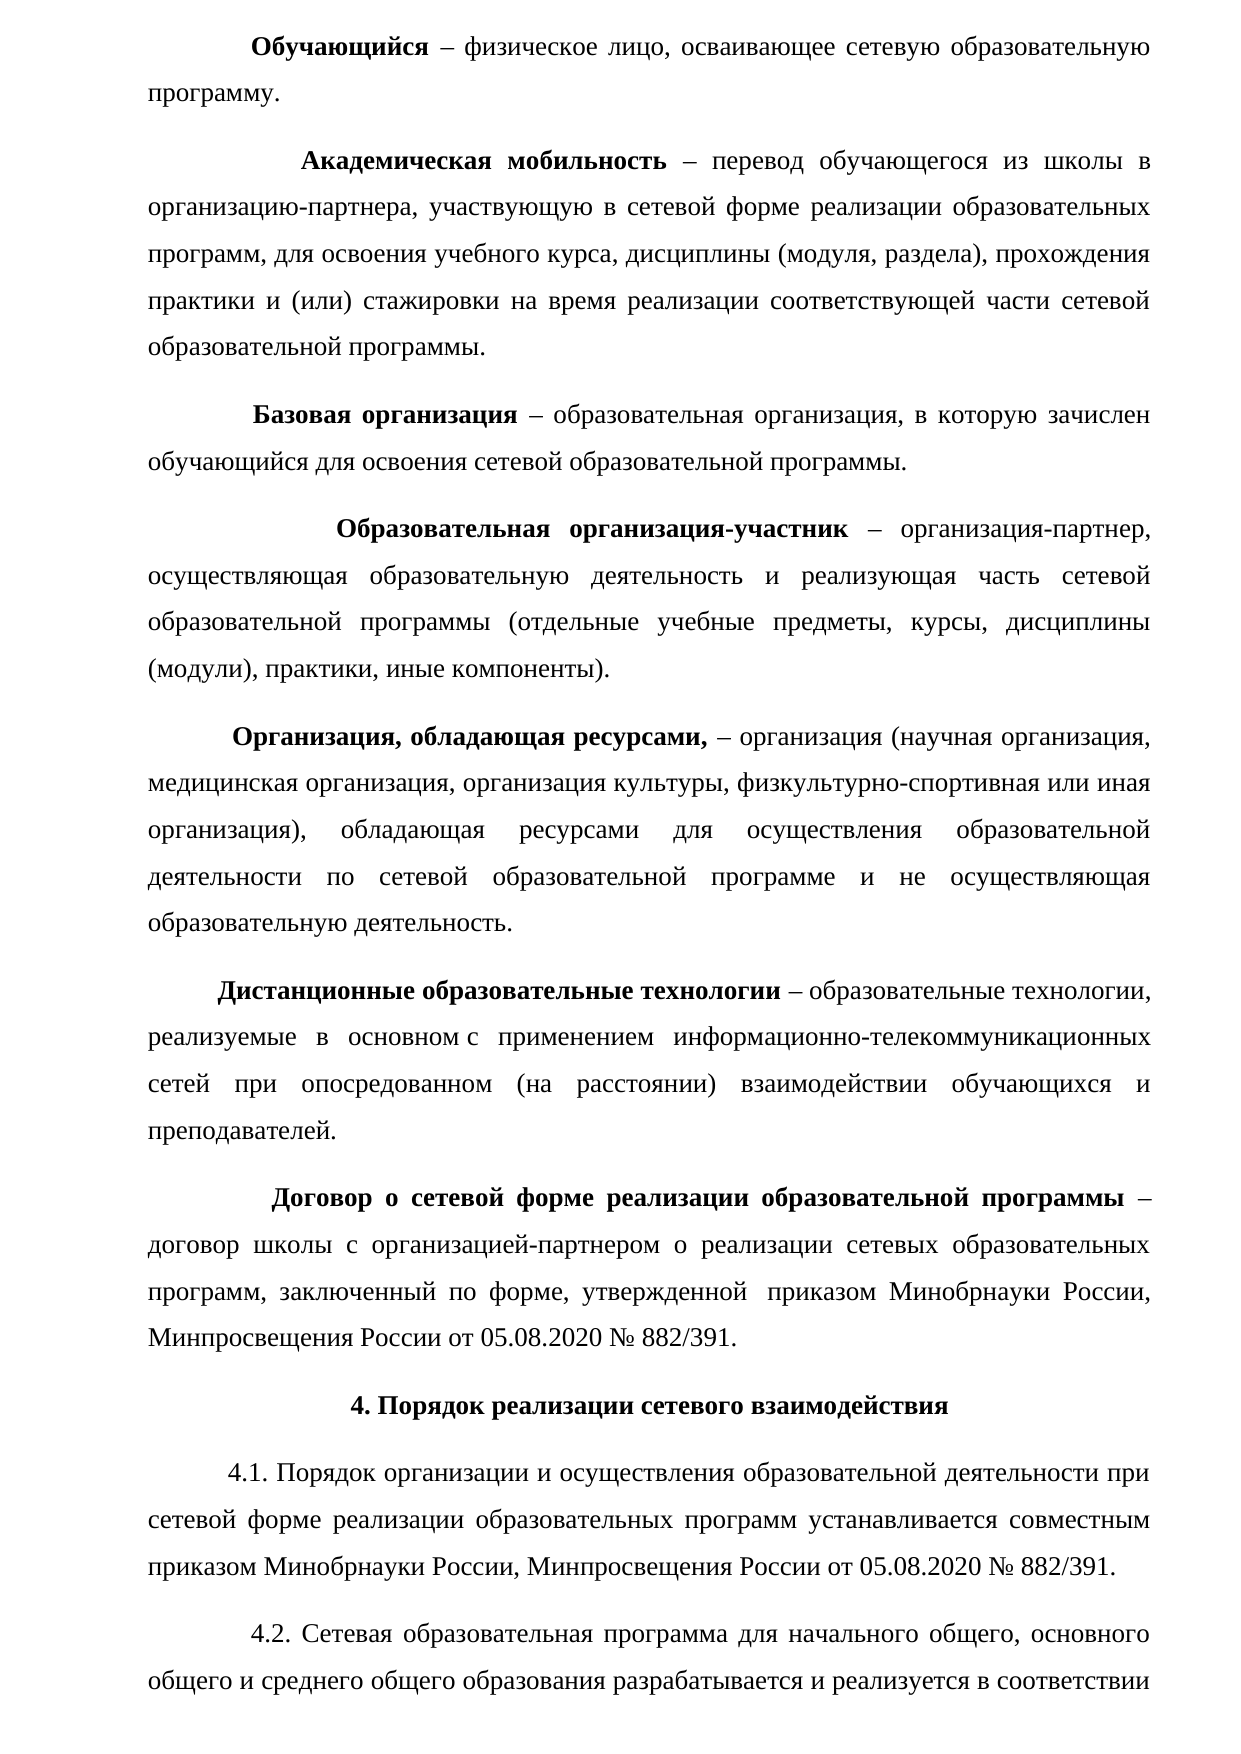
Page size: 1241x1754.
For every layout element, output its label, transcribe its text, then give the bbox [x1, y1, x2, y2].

text Обучающийся – физическое лицо, осваивающее сетевую образовательную программу. [148, 29, 1152, 107]
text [148, 1617, 1152, 1695]
text Договор о сетевой форме реализации образовательной программы – договор школы с организацией-партнером о реализации сетевых образовательных программ, заключенный по форме, утвержденной приказом Минобрнауки России, Минпросвещения России от 05.08.2020 № 882/391. [148, 1181, 1152, 1352]
text Академическая мобильность – перевод обучающегося из школы в организацию-партнера, участвующую в сетевой форме реализации образовательных программ, для освоения учебного курса, дисциплины (модуля, раздела), прохождения практики и (или) стажировки на время реализации соответствующей части сетевой образовательной программы. [148, 144, 1152, 362]
text Организация, обладающая ресурсами, – организация (научная организация, медицинская организация, организация культуры, физкультурно-спортивная или иная организация), обладающая ресурсами для осуществления образовательной деятельности по сетевой образовательной программе и не осуществляющая образовательную деятельность. [148, 719, 1152, 937]
text 4. Порядок реализации сетевого взаимодействия [148, 1389, 1152, 1420]
text Образовательная организация-участник – организация-партнер, осуществляющая образовательную деятельность и реализующая часть сетевой образовательной программы (отдельные учебные предметы, курсы, дисциплины (модули), практики, иные компоненты). [148, 512, 1152, 683]
text Дистанционные образовательные технологии – образовательные технологии, реализуемые в основном с применением информационно-телекоммуникационных сетей при опосредованном (на расстоянии) взаимодействии обучающихся и преподавателей. [148, 974, 1152, 1145]
text Базовая организация – образовательная организация, в которую зачислен обучающийся для освоения сетевой образовательной программы. [148, 398, 1152, 476]
text 4.1. Порядок организации и осуществления образовательной деятельности при сетевой форме реализации образовательных программ устанавливается совместным приказом Минобрнауки России, Минпросвещения России от 05.08.2020 № 882/391. [148, 1456, 1152, 1581]
